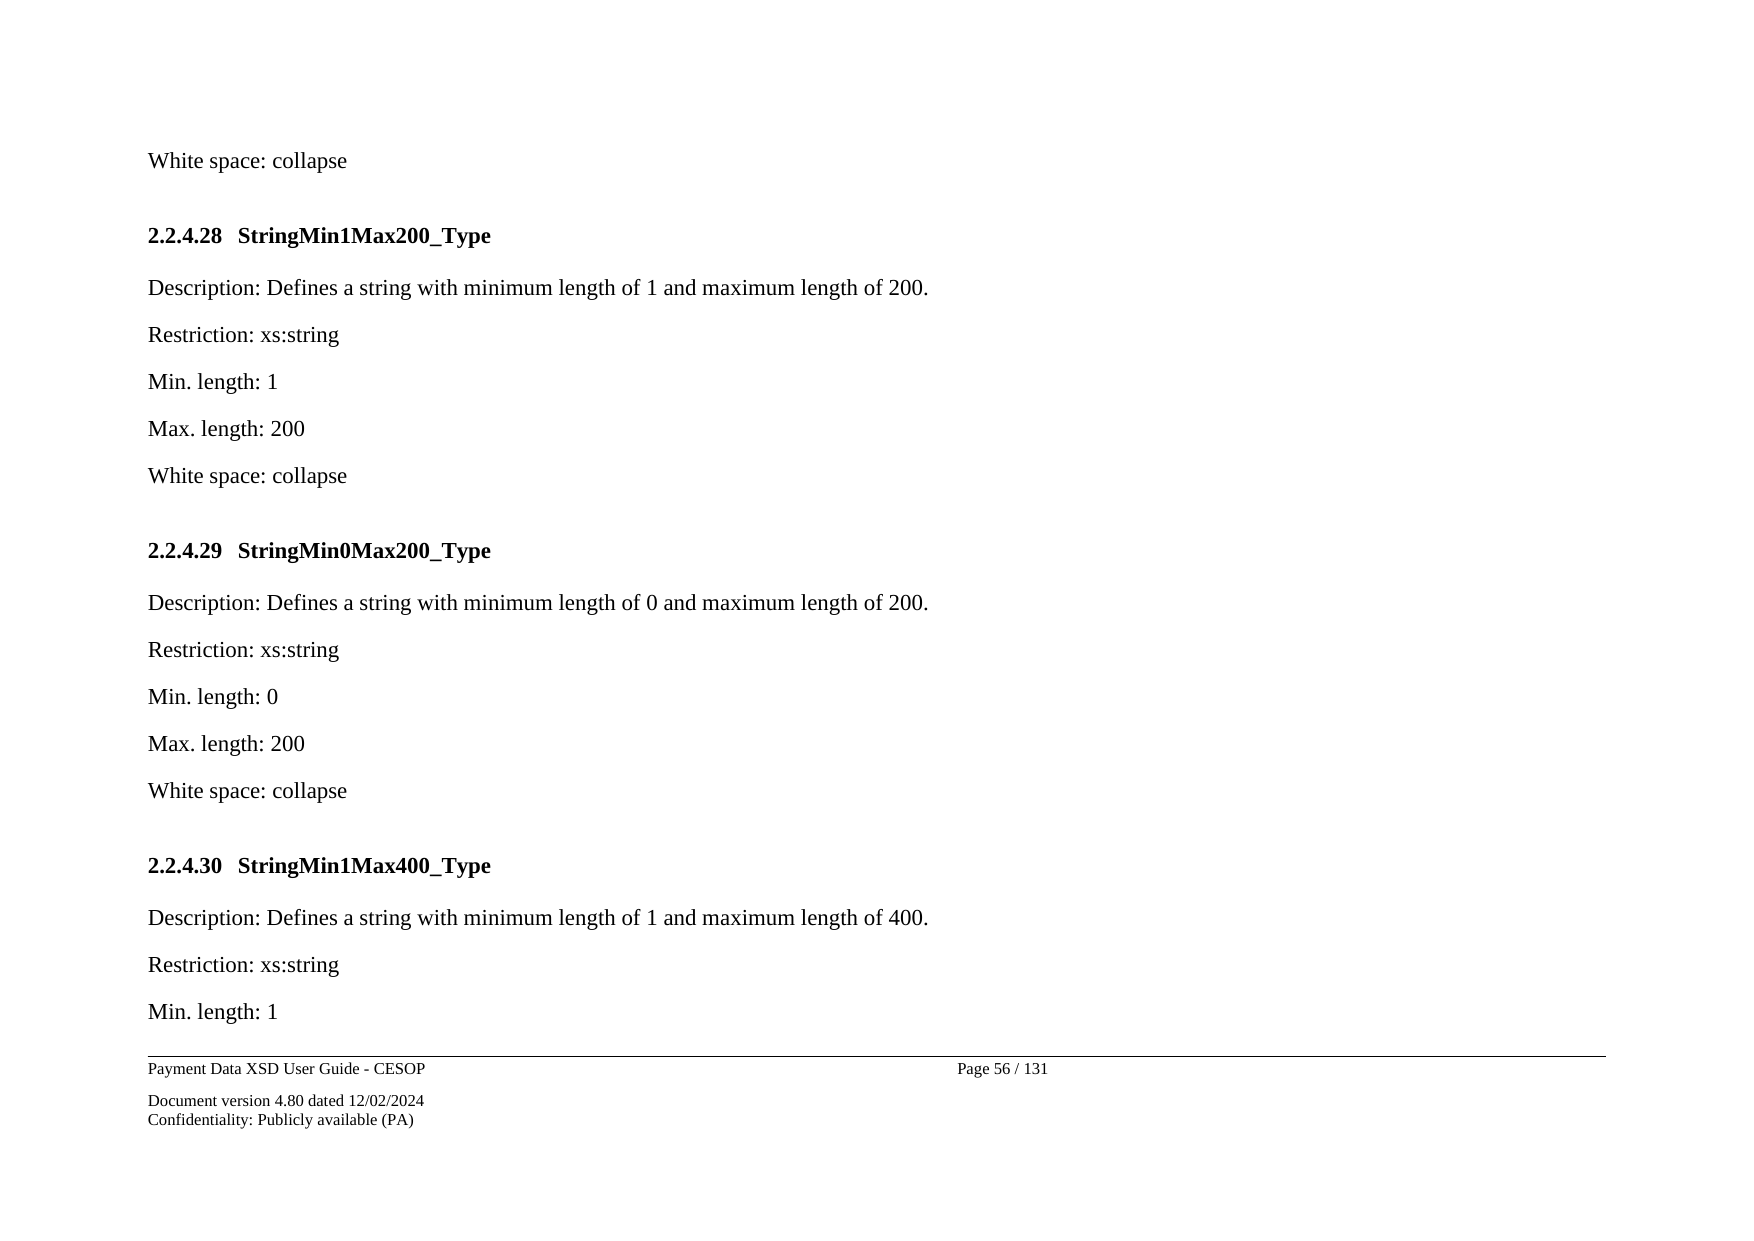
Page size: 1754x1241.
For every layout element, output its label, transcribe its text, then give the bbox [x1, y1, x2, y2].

text Description: Defines a string with minimum length of 0 and maximum length of 200. [148, 589, 1606, 615]
text Min. length: 1 [148, 998, 1606, 1024]
subtitle StringMin1Max400_Type [148, 852, 1606, 878]
subtitle StringMin1Max200_Type [148, 222, 1606, 248]
text Restriction: xs:string [148, 951, 1606, 977]
text White space: collapse [148, 777, 1606, 804]
text Description: Defines a string with minimum length of 1 and maximum length of 200. [148, 274, 1606, 300]
text Description: Defines a string with minimum length of 1 and maximum length of 400. [148, 903, 1606, 930]
text White space: collapse [148, 462, 1606, 489]
text Min. length: 0 [148, 683, 1606, 709]
text Restriction: xs:string [148, 636, 1606, 662]
text Max. length: 200 [148, 415, 1606, 442]
text Restriction: xs:string [148, 321, 1606, 347]
text Min. length: 1 [148, 368, 1606, 394]
subtitle StringMin0Max200_Type [148, 537, 1606, 563]
text Max. length: 200 [148, 730, 1606, 757]
text White space: collapse [148, 148, 1606, 174]
